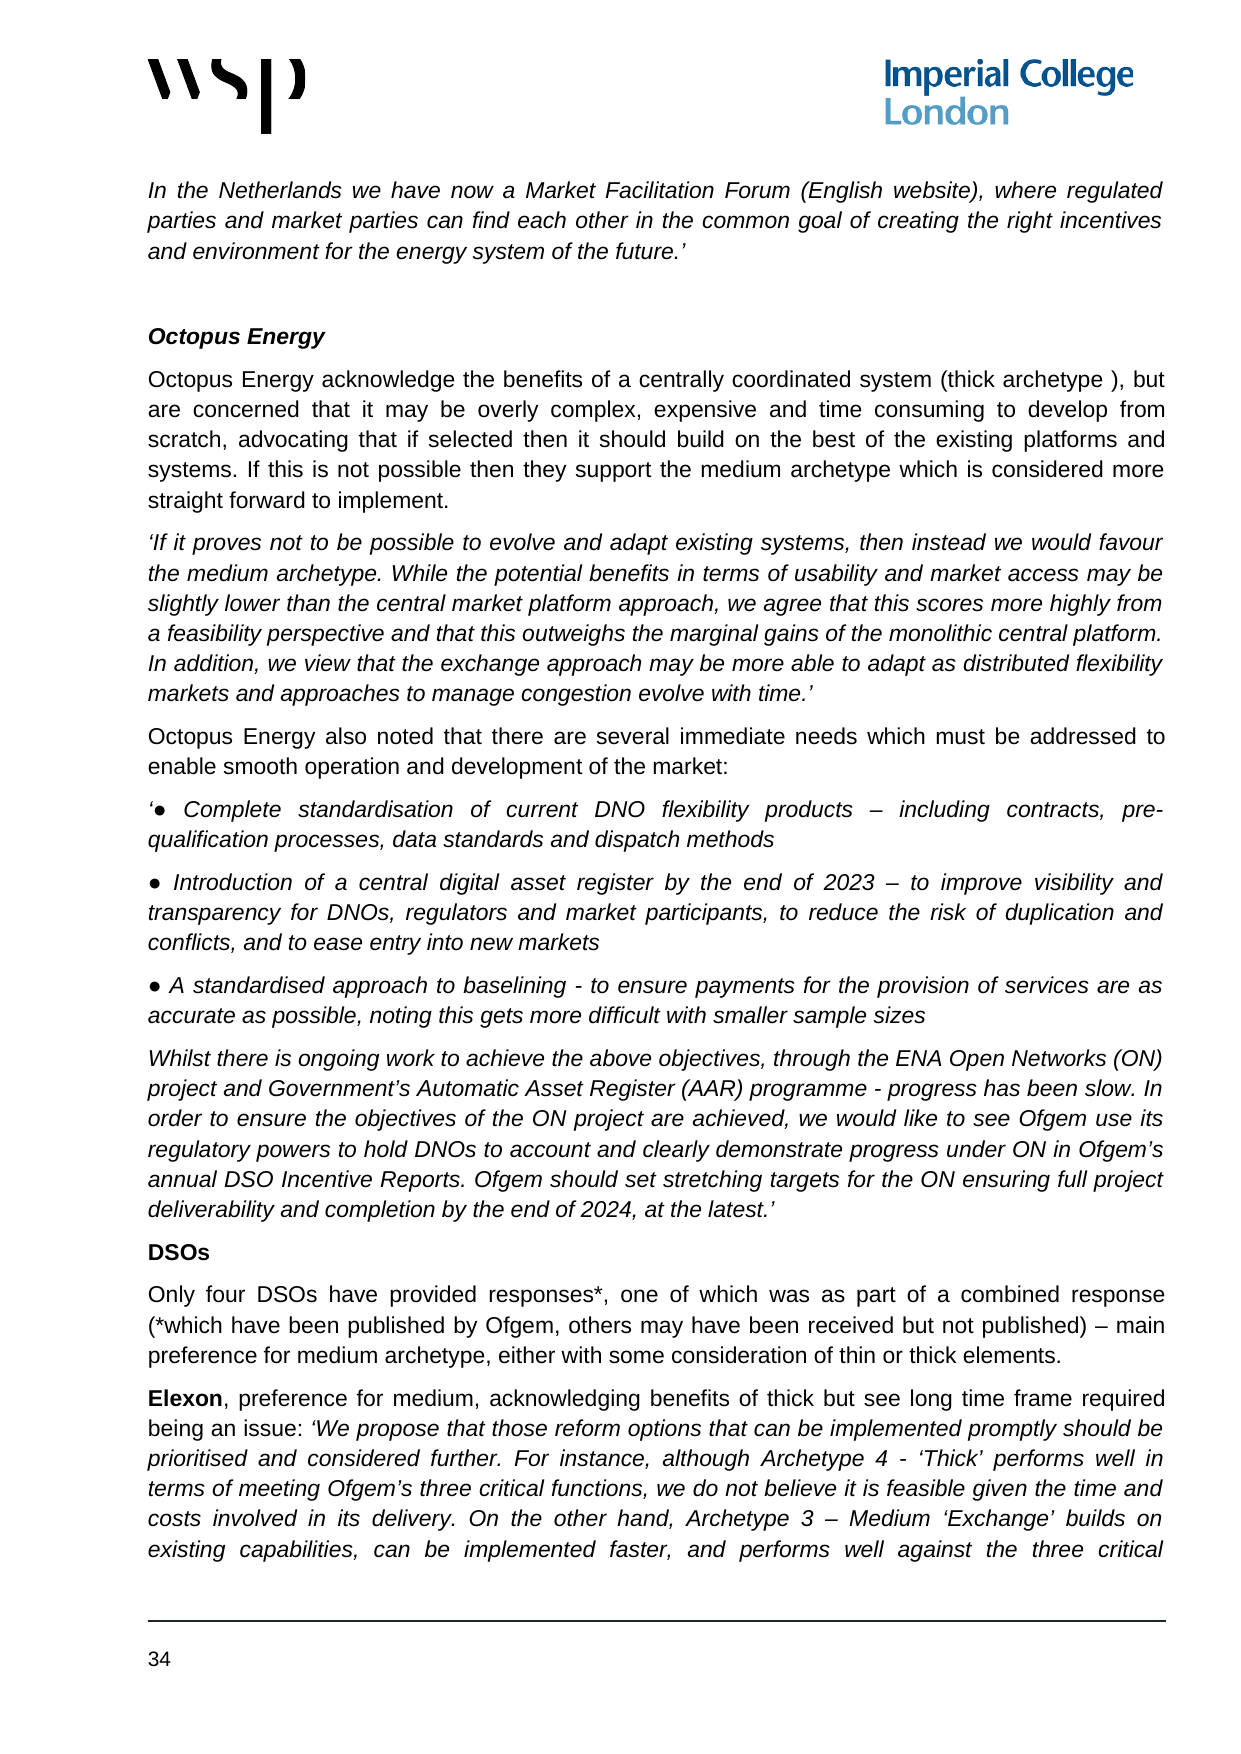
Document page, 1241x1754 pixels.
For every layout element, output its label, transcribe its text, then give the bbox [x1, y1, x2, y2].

picture [147, 59, 306, 134]
text Octopus Energy acknowledge the benefits of a centrally coordinated system (thick archetype ), but are concerned that it may be overly complex, expensive and time consuming to develop from scratch, advocating that if selected then it should build on the best of the existing platforms and systems. If this is not possible then they support the medium archetype which is considered more straight forward to implement. [148, 366, 1166, 513]
text Octopus Energy also noted that there are several immediate needs which must be addressed to enable smooth operation and development of the market: [148, 723, 1166, 779]
text ● A standardised approach to baselining - to ensure payments for the provision of services are as accurate as possible, noting this gets more difficult with smaller sample sizes [148, 972, 1166, 1028]
text DSOs [148, 1239, 1166, 1265]
text ‘● Complete standardisation of current DNO flexibility products – including contracts, pre-qualification processes, data standards and dispatch methods [148, 796, 1166, 852]
picture [885, 59, 1134, 125]
text ‘If it proves not to be possible to evolve and adapt existing systems, then instead we would favour the medium archetype. While the potential benefits in terms of usability and market access may be slightly lower than the central market platform approach, we agree that this scores more highly from a feasibility perspective and that this outweighs the marginal gains of the monolithic central platform. In addition, we view that the exchange approach may be more able to adapt as distributed flexibility markets and approaches to manage congestion evolve with time.’ [148, 529, 1166, 707]
text In the Netherlands we have now a Market Facilitation Forum (English website), where regulated parties and market parties can find each other in the common goal of creating the right incentives and environment for the energy system of the future.’ [148, 177, 1166, 264]
text Octopus Energy [148, 323, 1166, 349]
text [148, 1384, 1166, 1562]
text ● Introduction of a central digital asset register by the end of 2023 – to improve visibility and transparency for DNOs, regulators and market participants, to reduce the risk of duplication and conflicts, and to ease entry into new markets [148, 869, 1166, 956]
text Only four DSOs have provided responses*, one of which was as part of a combined response (*which have been published by Ofgem, others may have been received but not published) – main preference for medium archetype, either with some consideration of thin or thick elements. [148, 1281, 1166, 1368]
text Whilst there is ongoing work to achieve the above objectives, through the ENA Open Networks (ON) project and Government’s Automatic Asset Register (AAR) programme - progress has been slow. In order to ensure the objectives of the ON project are achieved, we would like to see Ofgem use its regulatory powers to hold DNOs to account and clearly demonstrate progress under ON in Ofgem’s annual DSO Incentive Reports. Ofgem should set stretching targets for the ON ensuring full project deliverability and completion by the end of 2024, at the latest.’ [148, 1045, 1166, 1222]
